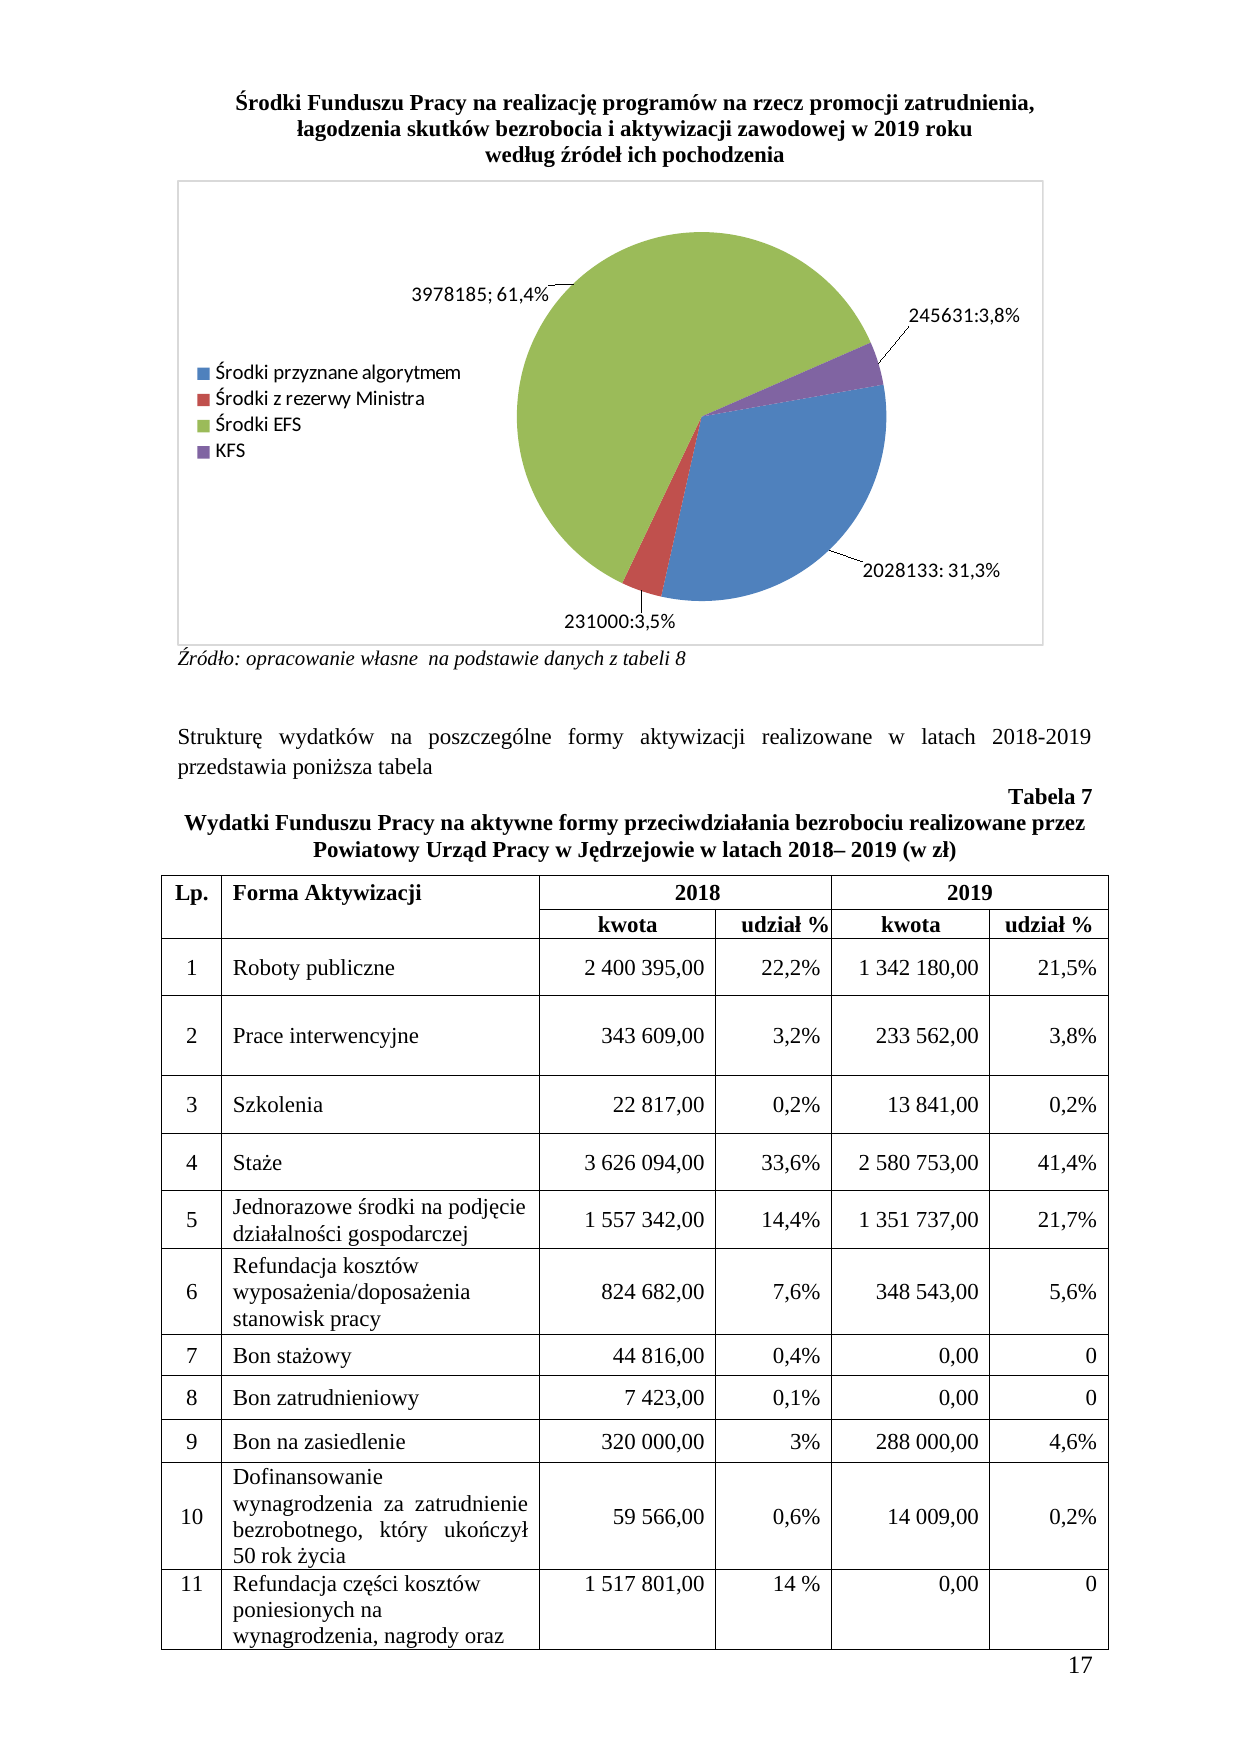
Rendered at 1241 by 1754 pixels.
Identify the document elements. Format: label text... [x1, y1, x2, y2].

table_cell 2 580 753,00 [832, 1134, 989, 1190]
table_cell 2 400 395,00 [540, 939, 715, 995]
table_cell 7,6% [716, 1249, 831, 1334]
table_cell 21,5% [990, 939, 1108, 995]
table_header Lp. [162, 876, 221, 909]
table_cell 3% [716, 1420, 831, 1462]
table_cell 7 423,00 [540, 1376, 715, 1419]
table_cell 320 000,00 [540, 1420, 715, 1462]
table_cell 1 517 801,00 [540, 1570, 715, 1649]
table_cell udział % [716, 910, 831, 938]
table_cell 8 [162, 1376, 221, 1419]
table_cell 0,6% [716, 1463, 831, 1569]
table_cell 21,7% [990, 1191, 1108, 1248]
table_cell 10 [162, 1463, 221, 1569]
table_cell 0,2% [990, 1076, 1108, 1133]
table_cell 3,8% [990, 996, 1108, 1075]
table_cell 0,2% [716, 1076, 831, 1133]
table_cell 14 009,00 [832, 1463, 989, 1569]
table_cell 3 626 094,00 [540, 1134, 715, 1190]
table_cell 3,2% [716, 996, 831, 1075]
table_cell 9 [162, 1420, 221, 1462]
table_cell Dofinansowanie wynagrodzenia za zatrudnienie bezrobotnego, który ukończył 50 rok życia [222, 1463, 539, 1569]
text Środki Funduszu Pracy na realizację programów na rzecz promocji zatrudnienia, [177, 89, 1092, 115]
table_cell 3 [162, 1076, 221, 1133]
table_cell 343 609,00 [540, 996, 715, 1075]
table_cell Bon zatrudnieniowy [222, 1376, 539, 1419]
table_cell [222, 909, 539, 938]
table_cell 348 543,00 [832, 1249, 989, 1334]
table_cell 2 [162, 996, 221, 1075]
table_cell 1 351 737,00 [832, 1191, 989, 1248]
table_cell 0,00 [832, 1570, 989, 1649]
text Tabela 7 [177, 783, 1092, 809]
table_cell 0,00 [832, 1335, 989, 1375]
table_cell 288 000,00 [832, 1420, 989, 1462]
table_cell 0,00 [832, 1376, 989, 1419]
table_cell kwota [832, 910, 989, 938]
table_cell Staże [222, 1134, 539, 1190]
table_cell Prace interwencyjne [222, 996, 539, 1075]
table_cell Roboty publiczne [222, 939, 539, 995]
table_cell 233 562,00 [832, 996, 989, 1075]
table_cell 22,2% [716, 939, 831, 995]
table_header 2019 [832, 876, 1108, 909]
table_cell 5,6% [990, 1249, 1108, 1334]
table_cell Bon na zasiedlenie [222, 1420, 539, 1462]
table_cell [162, 909, 221, 938]
table_cell 1 557 342,00 [540, 1191, 715, 1248]
table_cell 33,6% [716, 1134, 831, 1190]
table_cell 824 682,00 [540, 1249, 715, 1334]
text łagodzenia skutków bezrobocia i aktywizacji zawodowej w 2019 roku [177, 115, 1092, 141]
table_cell 0,4% [716, 1335, 831, 1375]
table_cell 44 816,00 [540, 1335, 715, 1375]
table_cell 6 [162, 1249, 221, 1334]
table_cell Bon stażowy [222, 1335, 539, 1375]
table_cell 4 [162, 1134, 221, 1190]
table_cell kwota [540, 910, 715, 938]
table_cell 1 342 180,00 [832, 939, 989, 995]
table_cell 41,4% [990, 1134, 1108, 1190]
table_header 2018 [540, 876, 831, 909]
table_cell 0 [990, 1376, 1108, 1419]
table_cell 0,1% [716, 1376, 831, 1419]
table_cell 0,2% [990, 1463, 1108, 1569]
table_cell 59 566,00 [540, 1463, 715, 1569]
table_cell Jednorazowe środki na podjęcie działalności gospodarczej [222, 1191, 539, 1248]
table_cell 7 [162, 1335, 221, 1375]
table_cell 0 [990, 1335, 1108, 1375]
table_cell 11 [162, 1570, 221, 1649]
text według źródeł ich pochodzenia [177, 141, 1092, 168]
text Strukturę wydatków na poszczególne formy aktywizacji realizowane w latach 2018-2019 przedstawia poniższa tabela [177, 723, 1092, 779]
table_cell 5 [162, 1191, 221, 1248]
table_cell 22 817,00 [540, 1076, 715, 1133]
table_cell Refundacja kosztów wyposażenia/doposażenia stanowisk pracy [222, 1249, 539, 1334]
table_cell 13 841,00 [832, 1076, 989, 1133]
text Źródło: opracowanie własne na podstawie danych z tabeli 8 [177, 180, 1092, 670]
text Wydatki Funduszu Pracy na aktywne formy przeciwdziałania bezrobociu realizowane przez Powiatowy Urząd Pracy w Jędrzejowie w latach 2018– 2019 (w zł) [177, 809, 1092, 862]
table_cell 14 % [716, 1570, 831, 1649]
table_cell 4,6% [990, 1420, 1108, 1462]
table_cell 14,4% [716, 1191, 831, 1248]
table_cell 1 [162, 939, 221, 995]
table_cell 0 [990, 1570, 1108, 1649]
table_cell Szkolenia [222, 1076, 539, 1133]
table_cell udział % [990, 910, 1108, 938]
table_header Forma Aktywizacji [222, 876, 539, 909]
